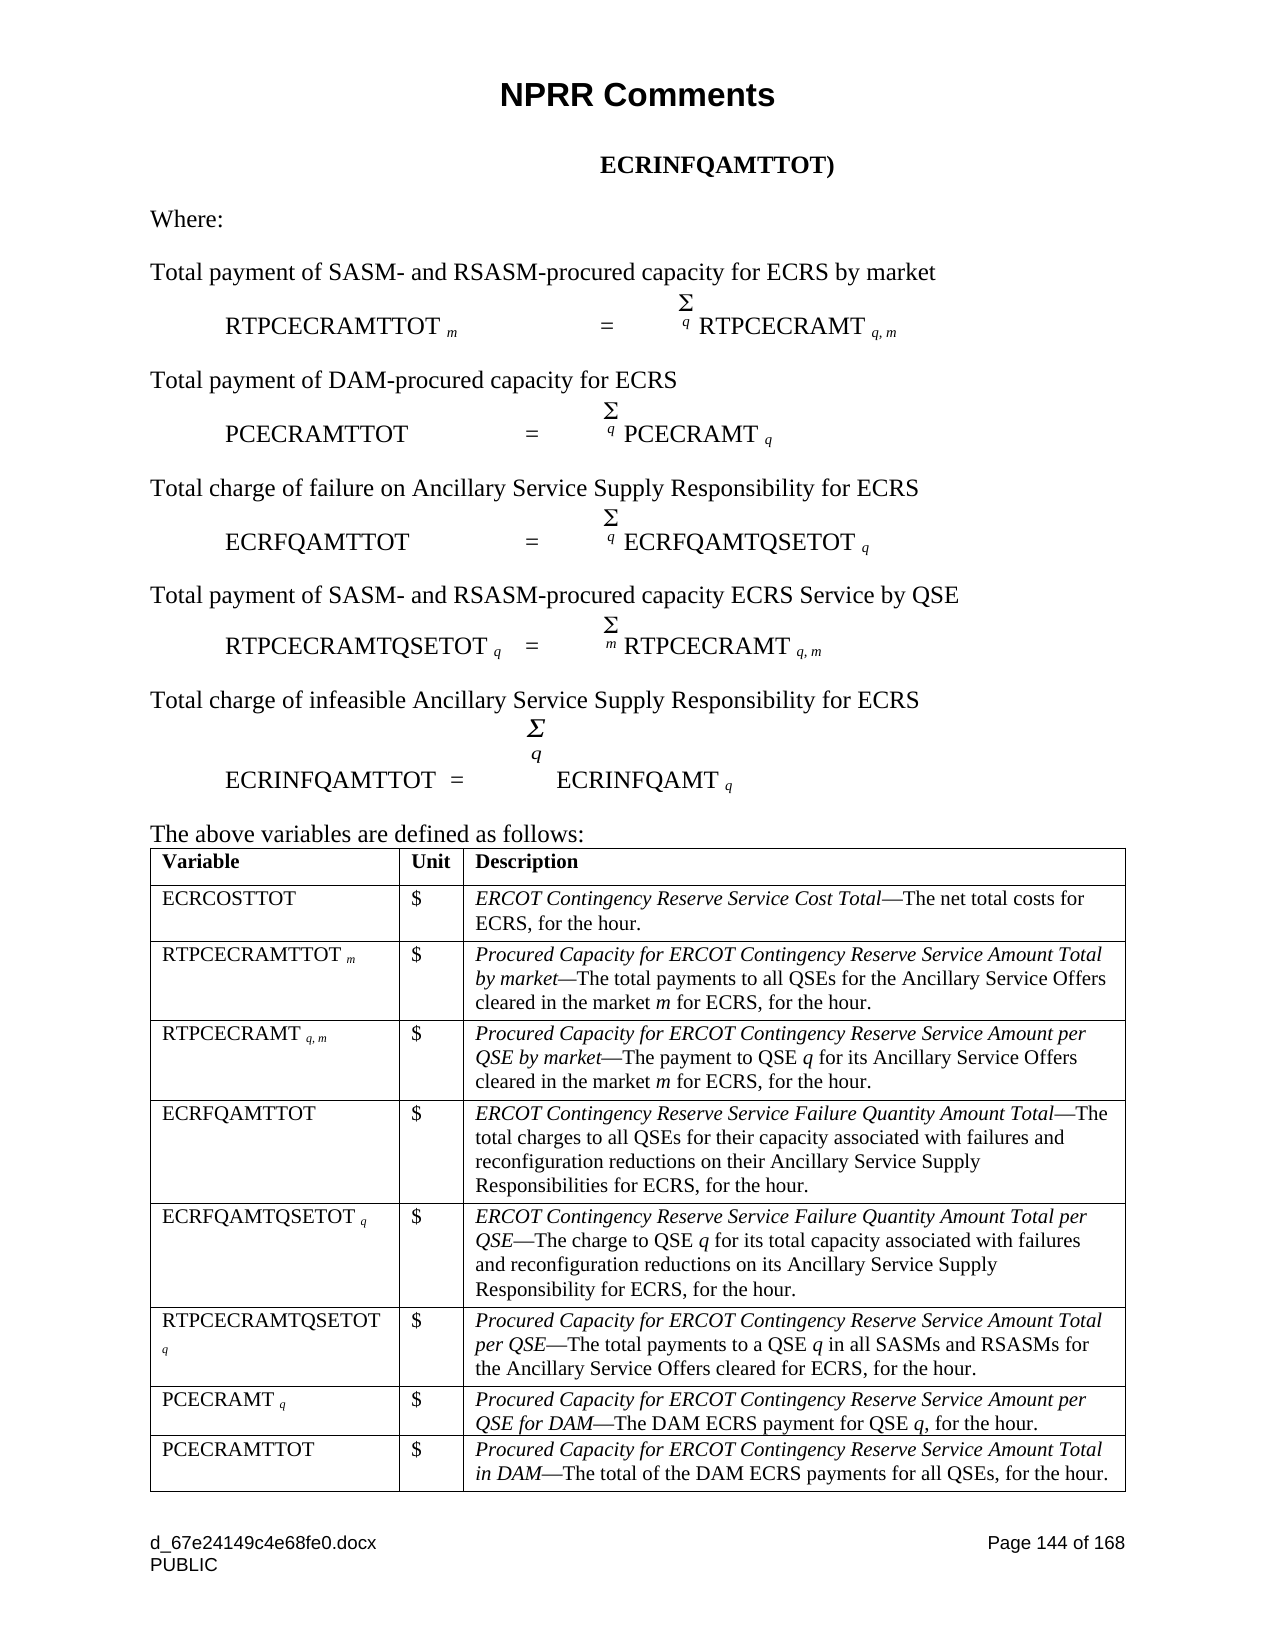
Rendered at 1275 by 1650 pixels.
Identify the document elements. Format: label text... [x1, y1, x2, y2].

text Total payment of SASM- and RSASM-procured capacity ECRS Service by QSE [150, 580, 1125, 609]
text Total charge of failure on Ancillary Service Supply Responsibility for ECRS [150, 473, 1125, 501]
table_cell $ [400, 1101, 463, 1203]
table_cell Procured Capacity for ERCOT Contingency Reserve Service Amount Total by market—The total payments to all QSEs for the Ancillary Service Offers cleared in the market m for ECRS, for the hour. [464, 942, 1125, 1020]
text Total payment of SASM- and RSASM-procured capacity for ECRS by market [150, 257, 1125, 286]
text ECRINFQAMTTOT) [525, 150, 1125, 179]
text Total payment of DAM-procured capacity for ECRS [150, 365, 1125, 394]
table_cell RTPCECRAMT q, m [151, 1021, 399, 1100]
table_cell Procured Capacity for ERCOT Contingency Reserve Service Amount per QSE for DAM—The DAM ECRS payment for QSE q, for the hour. [464, 1387, 1125, 1435]
table_cell PCECRAMTTOT [151, 1436, 399, 1491]
text PCECRAMTTOT = PCECRAMT q [225, 394, 1125, 448]
table_header Description [464, 849, 1125, 885]
table_cell Procured Capacity for ERCOT Contingency Reserve Service Amount per QSE by market—The payment to QSE q for its Ancillary Service Offers cleared in the market m for ECRS, for the hour. [464, 1021, 1125, 1100]
table_header Unit [400, 849, 463, 885]
table_cell $ [400, 1387, 463, 1435]
table_cell ERCOT Contingency Reserve Service Cost Total—The net total costs for ECRS, for the hour. [464, 886, 1125, 941]
table_cell $ [400, 1021, 463, 1100]
table_cell RTPCECRAMTQSETOT q [151, 1308, 399, 1386]
table_cell ECRFQAMTTOT [151, 1101, 399, 1203]
text RTPCECRAMTTOT m = RTPCECRAMT q, m [225, 286, 1125, 340]
text The above variables are defined as follows: [150, 819, 1125, 848]
table_cell Procured Capacity for ERCOT Contingency Reserve Service Amount Total per QSE—The total payments to a QSE q in all SASMs and RSASMs for the Ancillary Service Offers cleared for ECRS, for the hour. [464, 1308, 1125, 1386]
table_cell ERCOT Contingency Reserve Service Failure Quantity Amount Total per QSE—The charge to QSE q for its total capacity associated with failures and reconfiguration reductions on its Ancillary Service Supply Responsibility for ECRS, for the hour. [464, 1204, 1125, 1307]
table_cell Procured Capacity for ERCOT Contingency Reserve Service Amount Total in DAM—The total of the DAM ECRS payments for all QSEs, for the hour. [464, 1436, 1125, 1491]
table_cell $ [400, 942, 463, 1020]
text ECRINFQAMTTOT = ECRINFQAMT q [225, 713, 1125, 794]
text RTPCECRAMTQSETOT q = RTPCECRAMT q, m [225, 609, 1125, 660]
table_cell ECRFQAMTQSETOT q [151, 1204, 399, 1307]
text Where: [150, 204, 1125, 232]
table_header Variable [151, 849, 399, 885]
table_cell ERCOT Contingency Reserve Service Failure Quantity Amount Total—The total charges to all QSEs for their capacity associated with failures and reconfiguration reductions on their Ancillary Service Supply Responsibilities for ECRS, for the hour. [464, 1101, 1125, 1203]
text Total charge of infeasible Ancillary Service Supply Responsibility for ECRS [150, 685, 1125, 713]
table_cell $ [400, 1204, 463, 1307]
table_cell PCECRAMT q [151, 1387, 399, 1435]
table_cell $ [400, 1436, 463, 1491]
table_cell $ [400, 1308, 463, 1386]
text ECRFQAMTTOT = ECRFQAMTQSETOT q [225, 501, 1125, 555]
table_cell $ [400, 886, 463, 941]
table_cell RTPCECRAMTTOT m [151, 942, 399, 1020]
table_cell ECRCOSTTOT [151, 886, 399, 941]
